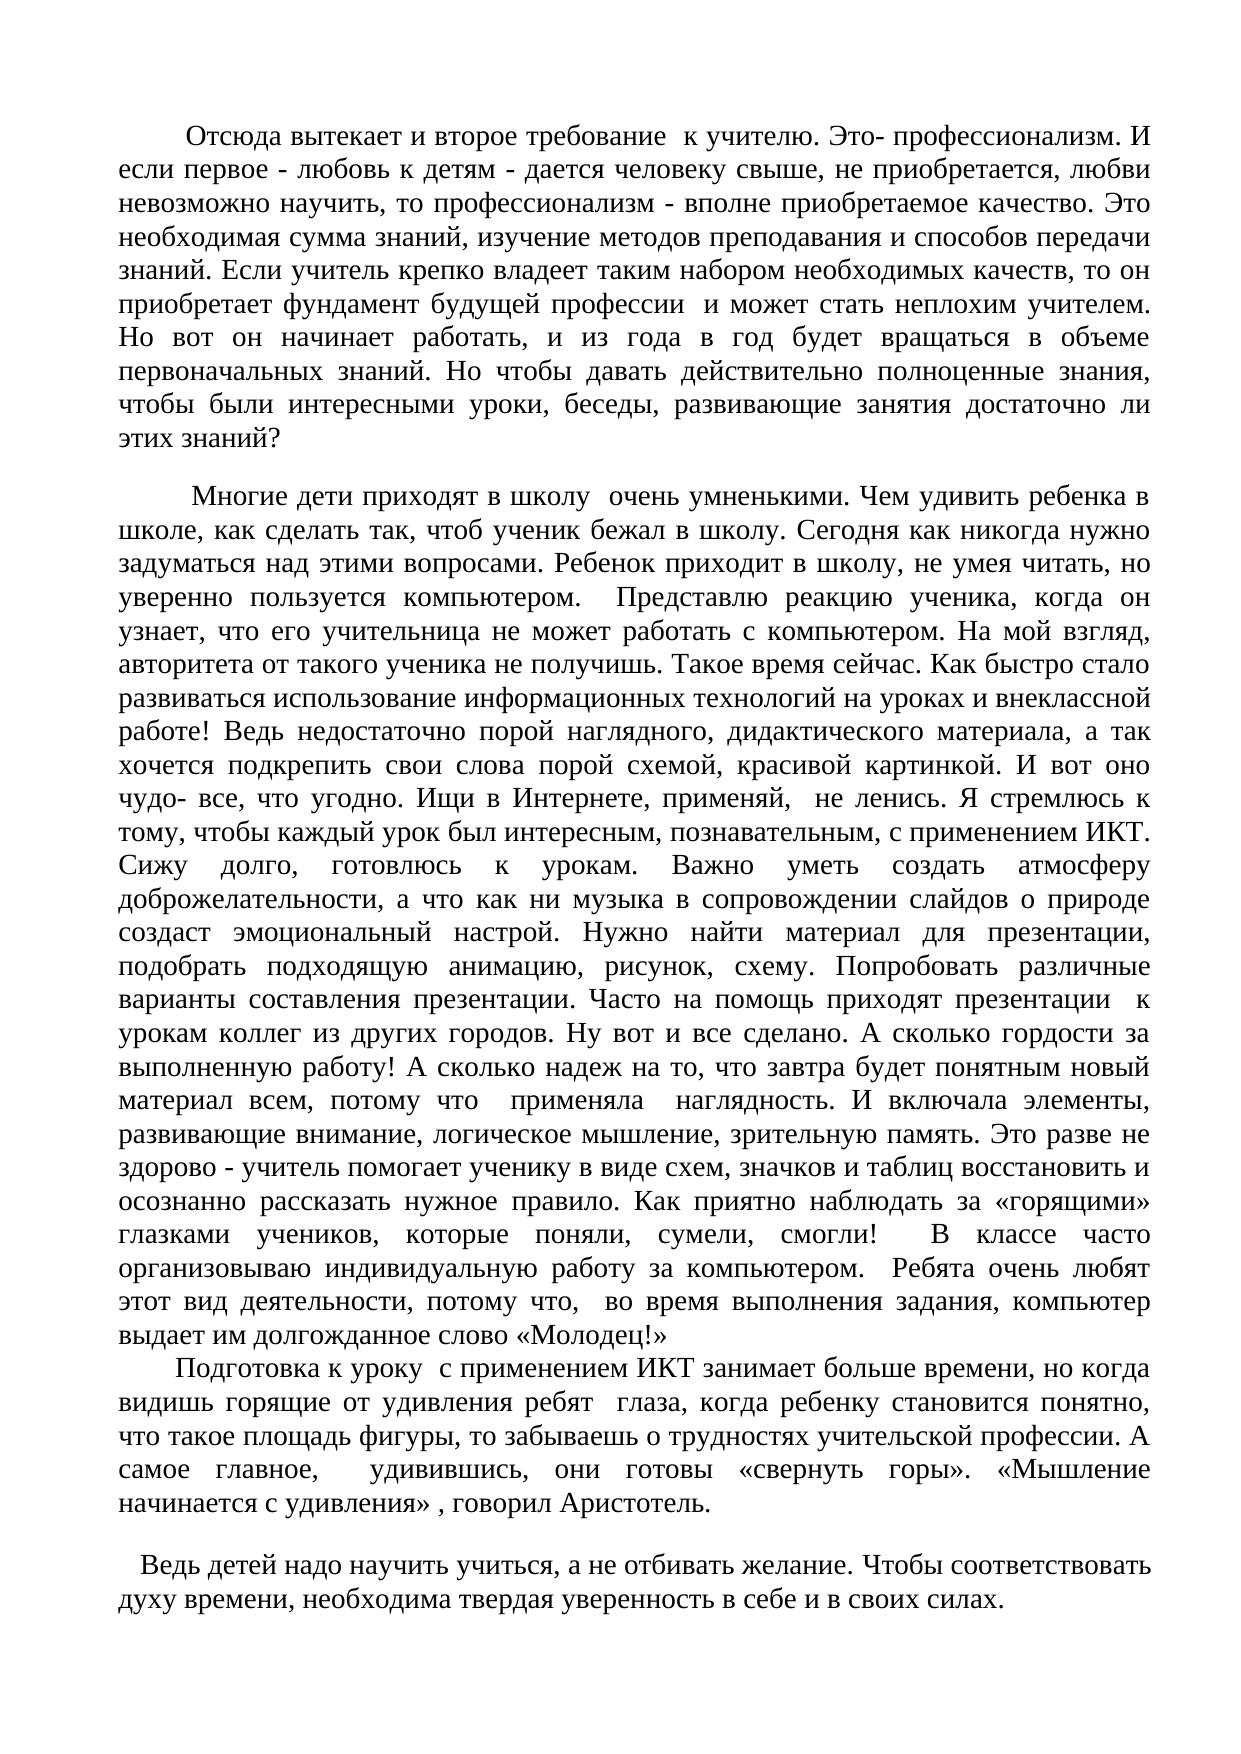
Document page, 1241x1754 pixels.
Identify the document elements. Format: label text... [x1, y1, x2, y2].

text Ведь детей надо научить учиться, а не отбивать желание. Чтобы соответствовать духу времени, необходима твердая уверенность в себе и в своих силах. [118, 1547, 1152, 1614]
text Подготовка к уроку с применением ИКТ занимает больше времени, но когда видишь горящие от удивления ребят глаза, когда ребенку становится понятно, что такое площадь фигуры, то забываешь о трудностях учительской профессии. А самое главное, удивившись, они готовы «свернуть горы». «Мышление начинается с удивления» , говорил Аристотель. [118, 1351, 1152, 1518]
text Многие дети приходят в школу очень умненькими. Чем удивить ребенка в школе, как сделать так, чтоб ученик бежал в школу. Сегодня как никогда нужно задуматься над этими вопросами. Ребенок приходит в школу, не умея читать, но уверенно пользуется компьютером. Представлю реакцию ученика, когда он узнает, что его учительница не может работать с компьютером. На мой взгляд, авторитета от такого ученика не получишь. Такое время сейчас. Как быстро стало развиваться использование информационных технологий на уроках и внеклассной работе! Ведь недостаточно порой наглядного, дидактического материала, а так хочется подкрепить свои слова порой схемой, красивой картинкой. И вот оно чудо- все, что угодно. Ищи в Интернете, применяй, не ленись. Я стремлюсь к тому, чтобы каждый урок был интересным, познавательным, с применением ИКТ. Сижу долго, готовлюсь к урокам. Важно уметь создать атмосферу доброжелательности, а что как ни музыка в сопровождении слайдов о природе создаст эмоциональный настрой. Нужно найти материал для презентации, подобрать подходящую анимацию, рисунок, схему. Попробовать различные варианты составления презентации. Часто на помощь приходят презентации к урокам коллег из других городов. Ну вот и все сделано. А сколько гордости за выполненную работу! А сколько надеж на то, что завтра будет понятным новый материал всем, потому что применяла наглядность. И включала элементы, развивающие внимание, логическое мышление, зрительную память. Это разве не здорово - учитель помогает ученику в виде схем, значков и таблиц восстановить и осознанно рассказать нужное правило. Как приятно наблюдать за «горящими» глазками учеников, которые поняли, сумели, смогли! В классе часто организовываю индивидуальную работу за компьютером. Ребята очень любят этот вид деятельности, потому что, во время выполнения задания, компьютер выдает им долгожданное слово «Молодец!» [118, 478, 1152, 1351]
text Отсюда вытекает и второе требование к учителю. Это- профессионализм. И если первое - любовь к детям - дается человеку свыше, не приобретается, любви невозможно научить, то профессионализм - вполне приобретаемое качество. Это необходимая сумма знаний, изучение методов преподавания и способов передачи знаний. Если учитель крепко владеет таким набором необходимых качеств, то он приобретает фундамент будущей профессии и может стать неплохим учителем. Но вот он начинает работать, и из года в год будет вращаться в объеме первоначальных знаний. Но чтобы давать действительно полноценные знания, чтобы были интересными уроки, беседы, развивающие занятия достаточно ли этих знаний? [118, 118, 1152, 453]
